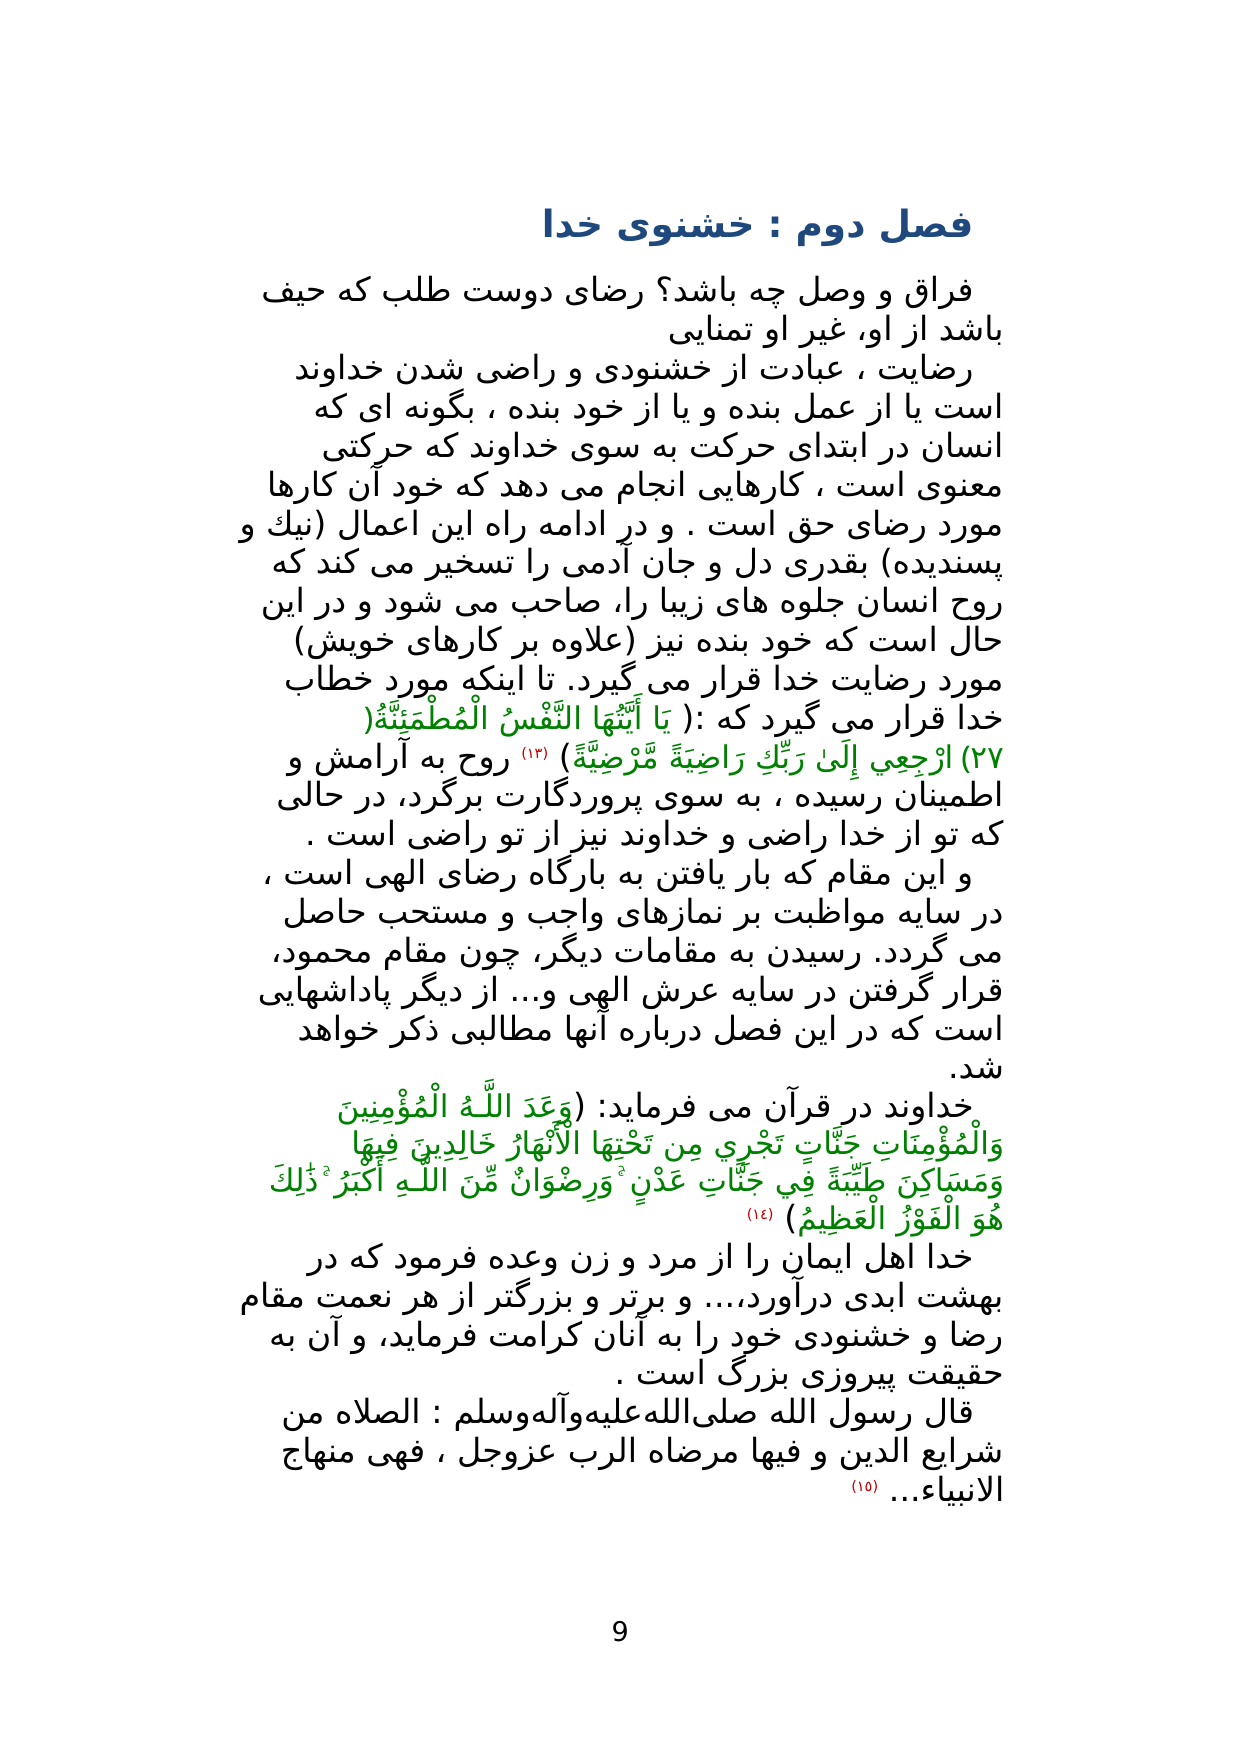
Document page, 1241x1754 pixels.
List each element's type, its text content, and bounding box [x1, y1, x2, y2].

text خدا اهل ايمان را از مرد و زن وعده فرمود كه در بهشت ابدى درآورد،... و برتر و بزرگتر از هر نعمت مقام رضا و خشنودى خود را به آنان كرامت فرمايد، و آن به حقيقت پيروزى بزرگ است . [236, 1237, 1004, 1393]
text فراق و وصل چه باشد؟ رضاى دوست طلب كه حيف باشد از او، غير او تمنايى [236, 271, 1004, 348]
text رضايت ، عبادت از خشنودى و راضى شدن خداوند است يا از عمل بنده و يا از خود بنده ، بگونه اى كه انسان در ابتداى حركت به سوى خداوند كه حركتى معنوى است ، كارهايى انجام مى دهد كه خود آن كارها مورد رضاى حق است . و در ادامه راه اين اعمال (نيك و پسنديده) بقدرى دل و جان آدمى را تسخير مى كند كه روح انسان جلوه هاى زيبا را، صاحب مى شود و در اين حال است كه خود بنده نيز (علاوه بر كارهاى خويش) مورد رضايت خدا قرار مى گيرد. تا اينكه مورد خطاب خدا قرار مى گيرد كه :( يَا أَيَّتُهَا النَّفْسُ الْمُطْمَئِنَّةُ﴿٢٧﴾ ارْجِعِي إِلَىٰ رَبِّكِ رَاضِيَةً مَّرْضِيَّةً) (١٣) روح به آرامش و اطمينان رسيده ، به سوى پروردگارت برگرد، در حالى كه تو از خدا راضى و خداوند نيز از تو راضى است . [236, 348, 1004, 854]
text و اين مقام كه بار يافتن به بارگاه رضاى الهى است ، در سايه مواظبت بر نمازهاى واجب و مستحب حاصل مى گردد. رسيدن به مقامات ديگر، چون مقام محمود، قرار گرفتن در سايه عرش الهى و... از ديگر پاداشهايى است كه در اين فصل درباره آنها مطالبى ذكر خواهد شد. [236, 854, 1004, 1087]
text خداوند در قرآن مى فرمايد: (وَعَدَ اللَّـهُ الْمُؤْمِنِينَ وَالْمُؤْمِنَاتِ جَنَّاتٍ تَجْرِي مِن تَحْتِهَا الْأَنْهَارُ خَالِدِينَ فِيهَا وَمَسَاكِنَ طَيِّبَةً فِي جَنَّاتِ عَدْنٍ ۚ وَرِضْوَانٌ مِّنَ اللَّـهِ أَكْبَرُ ۚ ذَٰلِكَ هُوَ الْفَوْزُ الْعَظِيمُ) (١٤) [236, 1087, 1004, 1237]
text قال رسول الله صلى‌الله‌عليه‌وآله‌وسلم : الصلاه من شرايع الدين و فيها مرضاه الرب عزوجل ، فهى منهاج الانبياء... (١٥) [236, 1393, 1004, 1509]
subtitle فصل دوم : خشنوى خدا [236, 202, 1004, 246]
